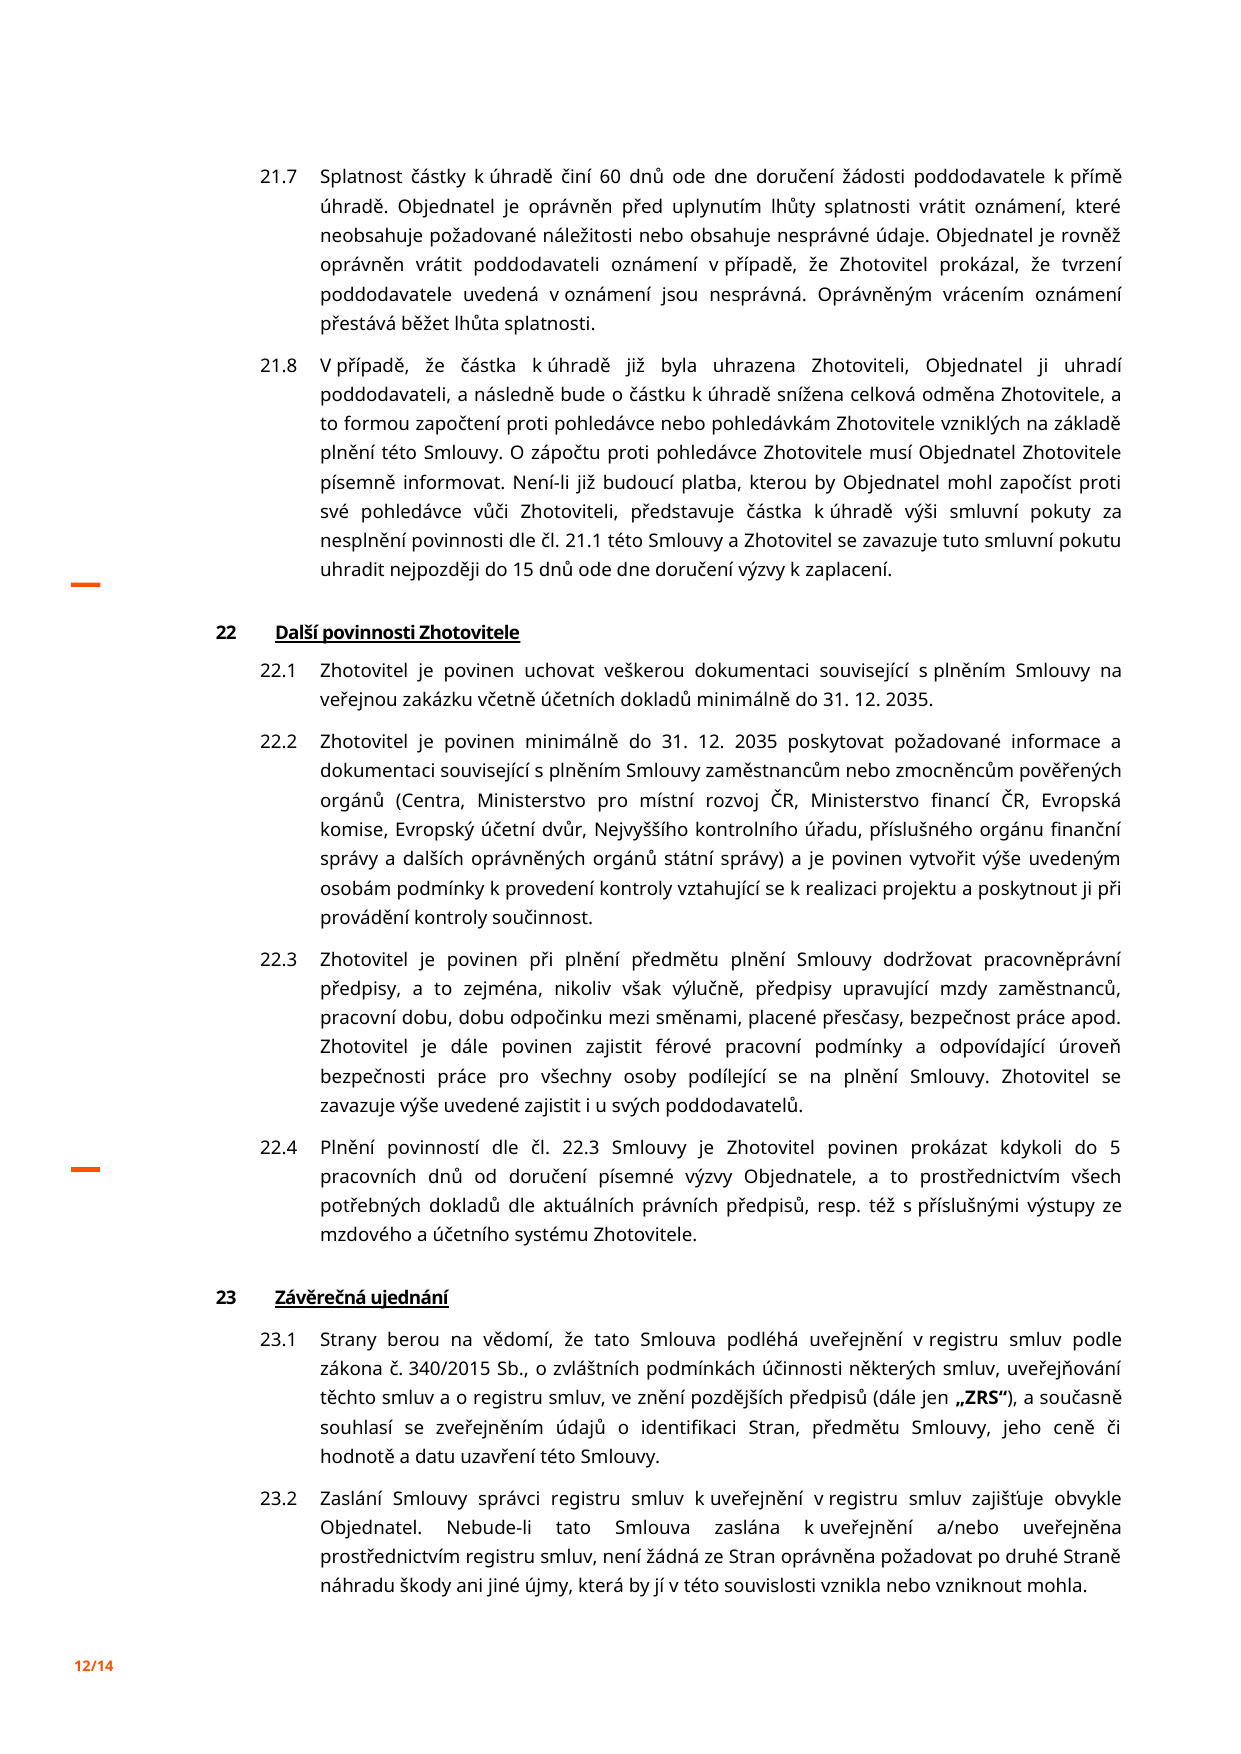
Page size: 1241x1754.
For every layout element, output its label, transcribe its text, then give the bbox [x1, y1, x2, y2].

subtitle Splatnost částky k úhradě činí 60 dnů ode dne doručení žádosti poddodavatele k přímě úhradě. Objednatel je oprávněn před uplynutím lhůty splatnosti vrátit oznámení, které neobsahuje požadované náležitosti nebo obsahuje nesprávné údaje. Objednatel je rovněž oprávněn vrátit poddodavateli oznámení v případě, že Zhotovitel prokázal, že tvrzení poddodavatele uvedená v oznámení jsou nesprávná. Oprávněným vrácením oznámení přestává běžet lhůta splatnosti. [260, 164, 1122, 336]
subtitle Zhotovitel je povinen uchovat veškerou dokumentaci související s plněním Smlouvy na veřejnou zakázku včetně účetních dokladů minimálně do 31. 12. 2035. [260, 657, 1122, 712]
subtitle Zhotovitel je povinen při plnění předmětu plnění Smlouvy dodržovat pracovněprávní předpisy, a to zejména, nikoliv však výlučně, předpisy upravující mzdy zaměstnanců, pracovní dobu, dobu odpočinku mezi směnami, placené přesčasy, bezpečnost práce apod. Zhotovitel je dále povinen zajistit férové pracovní podmínky a odpovídající úroveň bezpečnosti práce pro všechny osoby podílející se na plnění Smlouvy. Zhotovitel se zavazuje výše uvedené zajistit i u svých poddodavatelů. [260, 946, 1122, 1118]
subtitle V případě, že částka k úhradě již byla uhrazena Zhotoviteli, Objednatel ji uhradí poddodavateli, a následně bude o částku k úhradě snížena celková odměna Zhotovitele, a to formou započtení proti pohledávce nebo pohledávkám Zhotovitele vzniklých na základě plnění této Smlouvy. O zápočtu proti pohledávce Zhotovitele musí Objednatel Zhotovitele písemně informovat. Není-li již budoucí platba, kterou by Objednatel mohl započíst proti své pohledávce vůči Zhotoviteli, představuje částka k úhradě výši smluvní pokuty za nesplnění povinnosti dle čl. 21.1 této Smlouvy a Zhotovitel se zavazuje tuto smluvní pokutu uhradit nejpozději do 15 dnů ode dne doručení výzvy k zaplacení. [260, 352, 1122, 582]
subtitle Strany berou na vědomí, že tato Smlouva podléhá uveřejnění v registru smluv podle zákona č. 340/2015 Sb., o zvláštních podmínkách účinnosti některých smluv, uveřejňování těchto smluv a o registru smluv, ve znění pozdějších předpisů (dále jen „ZRS“), a současně souhlasí se zveřejněním údajů o identifikaci Stran, předmětu Smlouvy, jeho ceně či hodnotě a datu uzavření této Smlouvy. [260, 1326, 1122, 1469]
subtitle Zaslání Smlouvy správci registru smluv k uveřejnění v registru smluv zajišťuje obvykle Objednatel. Nebude-li tato Smlouva zaslána k uveřejnění a/nebo uveřejněna prostřednictvím registru smluv, není žádná ze Stran oprávněna požadovat po druhé Straně náhradu škody ani jiné újmy, která by jí v této souvislosti vznikla nebo vzniknout mohla. [260, 1485, 1122, 1598]
subtitle Závěrečná ujednání [216, 1284, 1122, 1310]
subtitle Další povinnosti Zhotovitele [216, 619, 1122, 645]
subtitle Plnění povinností dle čl. 22.3 Smlouvy je Zhotovitel povinen prokázat kdykoli do 5 pracovních dnů od doručení písemné výzvy Objednatele, a to prostřednictvím všech potřebných dokladů dle aktuálních právních předpisů, resp. též s příslušnými výstupy ze mzdového a účetního systému Zhotovitele. [260, 1134, 1122, 1247]
subtitle Zhotovitel je povinen minimálně do 31. 12. 2035 poskytovat požadované informace a dokumentaci související s plněním Smlouvy zaměstnancům nebo zmocněncům pověřených orgánů (Centra, Ministerstvo pro místní rozvoj ČR, Ministerstvo financí ČR, Evropská komise, Evropský účetní dvůr, Nejvyššího kontrolního úřadu, příslušného orgánu finanční správy a dalších oprávněných orgánů státní správy) a je povinen vytvořit výše uvedeným osobám podmínky k provedení kontroly vztahující se k realizaci projektu a poskytnout ji při provádění kontroly součinnost. [260, 728, 1122, 929]
